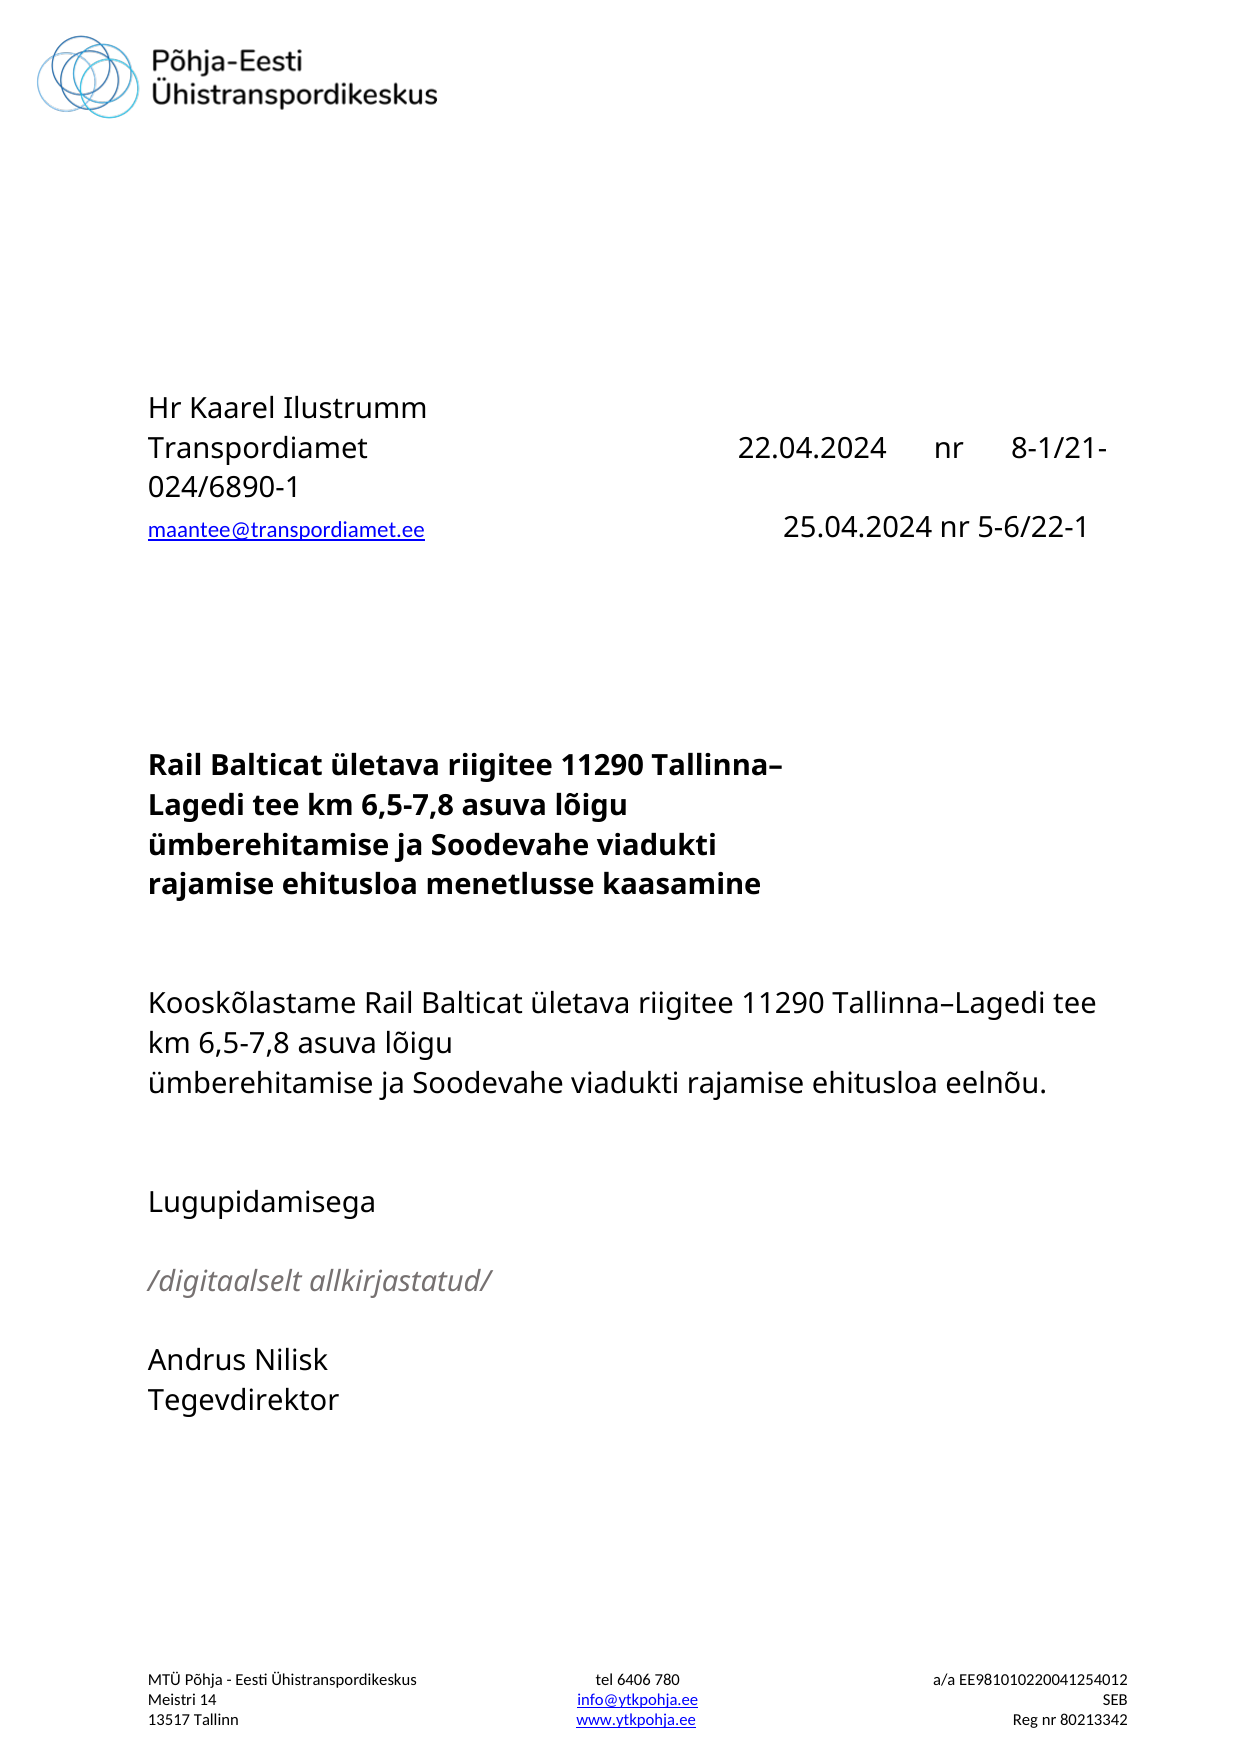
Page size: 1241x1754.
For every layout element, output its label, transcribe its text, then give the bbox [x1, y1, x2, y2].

text Andrus Nilisk [148, 1340, 1107, 1379]
text Lugupidamisega [148, 1181, 1107, 1221]
picture [27, 27, 443, 122]
text Hr Kaarel Ilustrumm [148, 387, 1107, 427]
text ümberehitamise ja Soodevahe viadukti rajamise ehitusloa eelnõu. [148, 1062, 1107, 1102]
text /digitaalselt allkirjastatud/ [148, 1260, 1107, 1300]
text Lagedi tee km 6,5-7,8 asuva lõigu [148, 784, 1107, 824]
text Kooskõlastame Rail Balticat ületava riigitee 11290 Tallinna–Lagedi tee km 6,5-7,8 asuva lõigu [148, 982, 1107, 1062]
text maantee@transpordiamet.ee 25.04.2024 nr 5-6/22-1 [148, 506, 1107, 546]
text rajamise ehitusloa menetlusse kaasamine [148, 863, 1107, 903]
text Transpordiamet 22.04.2024 nr 8-1/21-024/6890-1 [148, 427, 1107, 506]
text Rail Balticat ületava riigitee 11290 Tallinna– [148, 744, 1107, 784]
text Tegevdirektor [148, 1379, 1107, 1419]
text ümberehitamise ja Soodevahe viadukti [148, 824, 1107, 863]
